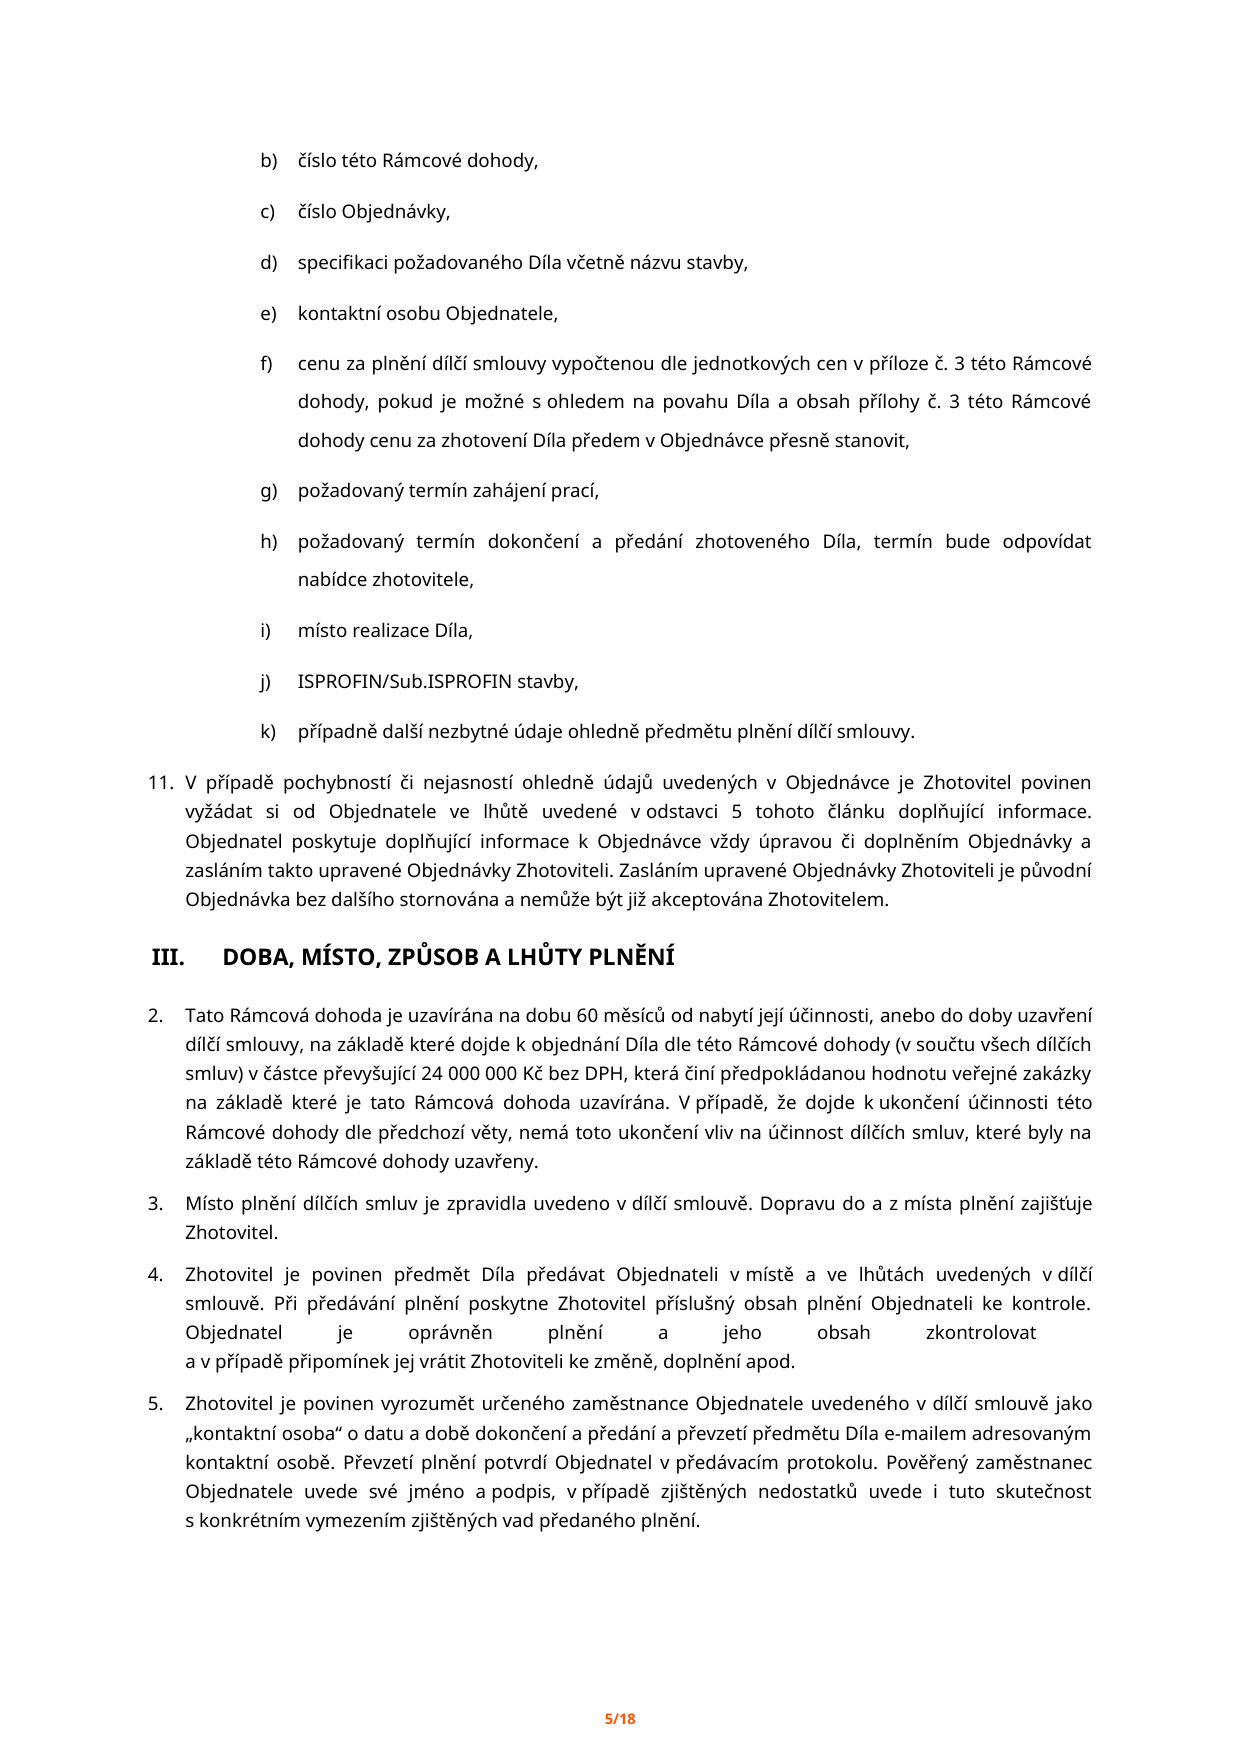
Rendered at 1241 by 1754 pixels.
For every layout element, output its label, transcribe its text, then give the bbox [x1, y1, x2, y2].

text Tato Rámcová dohoda je uzavírána na dobu 60 měsíců od nabytí její účinnosti, anebo do doby uzavření dílčí smlouvy, na základě které dojde k objednání Díla dle této Rámcové dohody (v součtu všech dílčích smluv) v částce převyšující 24 000 000 Kč bez DPH, která činí předpokládanou hodnotu veřejné zakázky na základě které je tato Rámcová dohoda uzavírána. V případě, že dojde k ukončení účinnosti této Rámcové dohody dle předchozí věty, nemá toto ukončení vliv na účinnost dílčích smluv, které byly na základě této Rámcové dohody uzavřeny. [148, 1002, 1093, 1174]
text Zhotovitel je povinen předmět Díla předávat Objednateli v místě a ve lhůtách uvedených v dílčí smlouvě. Při předávání plnění poskytne Zhotovitel příslušný obsah plnění Objednateli ke kontrole. Objednatel je oprávněn plnění a jeho obsah zkontrolovat a v případě připomínek jej vrátit Zhotoviteli ke změně, doplnění apod. [148, 1261, 1093, 1374]
text Místo plnění dílčích smluv je zpravidla uvedeno v dílčí smlouvě. Dopravu do a z místa plnění zajišťuje Zhotovitel. [148, 1190, 1093, 1245]
list případně další nezbytné údaje ohledně předmětu plnění dílčí smlouvy. [260, 719, 1093, 744]
list požadovaný termín dokončení a předání zhotoveného Díla, termín bude odpovídat nabídce zhotovitele, [260, 528, 1093, 592]
list číslo této Rámcové dohody, [260, 148, 1093, 173]
text Zhotovitel je povinen vyrozumět určeného zaměstnance Objednatele uvedeného v dílčí smlouvě jako „kontaktní osoba“ o datu a době dokončení a předání a převzetí předmětu Díla e-mailem adresovaným kontaktní osobě. Převzetí plnění potvrdí Objednatel v předávacím protokolu. Pověřený zaměstnanec Objednatele uvede své jméno a podpis, v případě zjištěných nedostatků uvede i tuto skutečnost s konkrétním vymezením zjištěných vad předaného plnění. [148, 1391, 1093, 1533]
list ISPROFIN/Sub.ISPROFIN stavby, [260, 668, 1093, 694]
list číslo Objednávky, [260, 198, 1093, 224]
list specifikaci požadovaného Díla včetně názvu stavby, [260, 249, 1093, 274]
list V případě pochybností či nejasností ohledně údajů uvedených v Objednávce je Zhotovitel povinen vyžádat si od Objednatele ve lhůtě uvedené v odstavci 5 tohoto článku doplňující informace. Objednatel poskytuje doplňující informace k Objednávce vždy úpravou či doplněním Objednávky a zasláním takto upravené Objednávky Zhotoviteli. Zasláním upravené Objednávky Zhotoviteli je původní Objednávka bez dalšího stornována a nemůže být již akceptována Zhotovitelem. [148, 769, 1093, 912]
list cenu za plnění dílčí smlouvy vypočtenou dle jednotkových cen v příloze č. 3 této Rámcové dohody, pokud je možné s ohledem na povahu Díla a obsah přílohy č. 3 této Rámcové dohody cenu za zhotovení Díla předem v Objednávce přesně stanovit, [260, 351, 1093, 452]
list místo realizace Díla, [260, 617, 1093, 643]
list kontaktní osobu Objednatele, [260, 300, 1093, 325]
list požadovaný termín zahájení prací, [260, 478, 1093, 503]
list DOBA, MÍSTO, ZPŮSOB A LHŮTY PLNĚNÍ [185, 941, 1093, 972]
